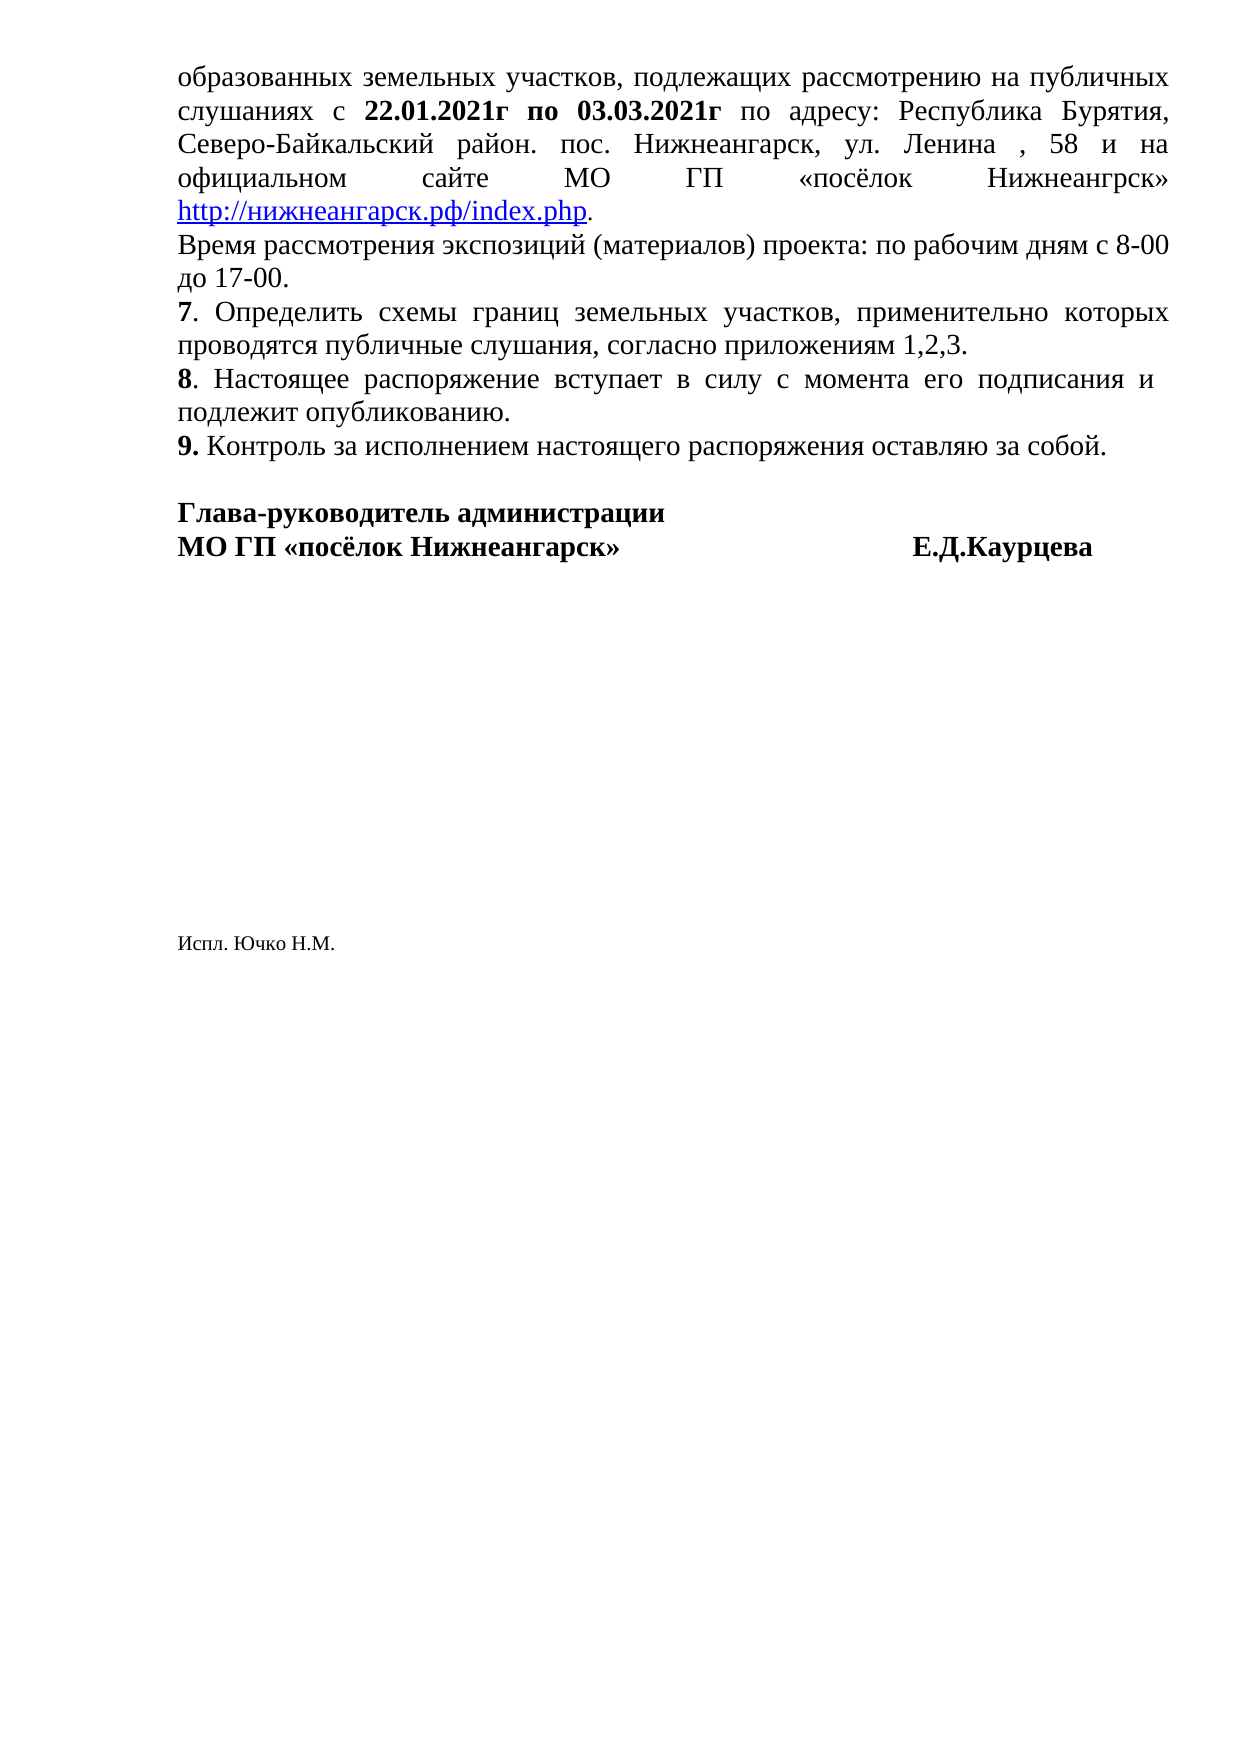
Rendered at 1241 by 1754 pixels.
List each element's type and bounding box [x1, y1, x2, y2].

table_header [166, 59, 1181, 1588]
